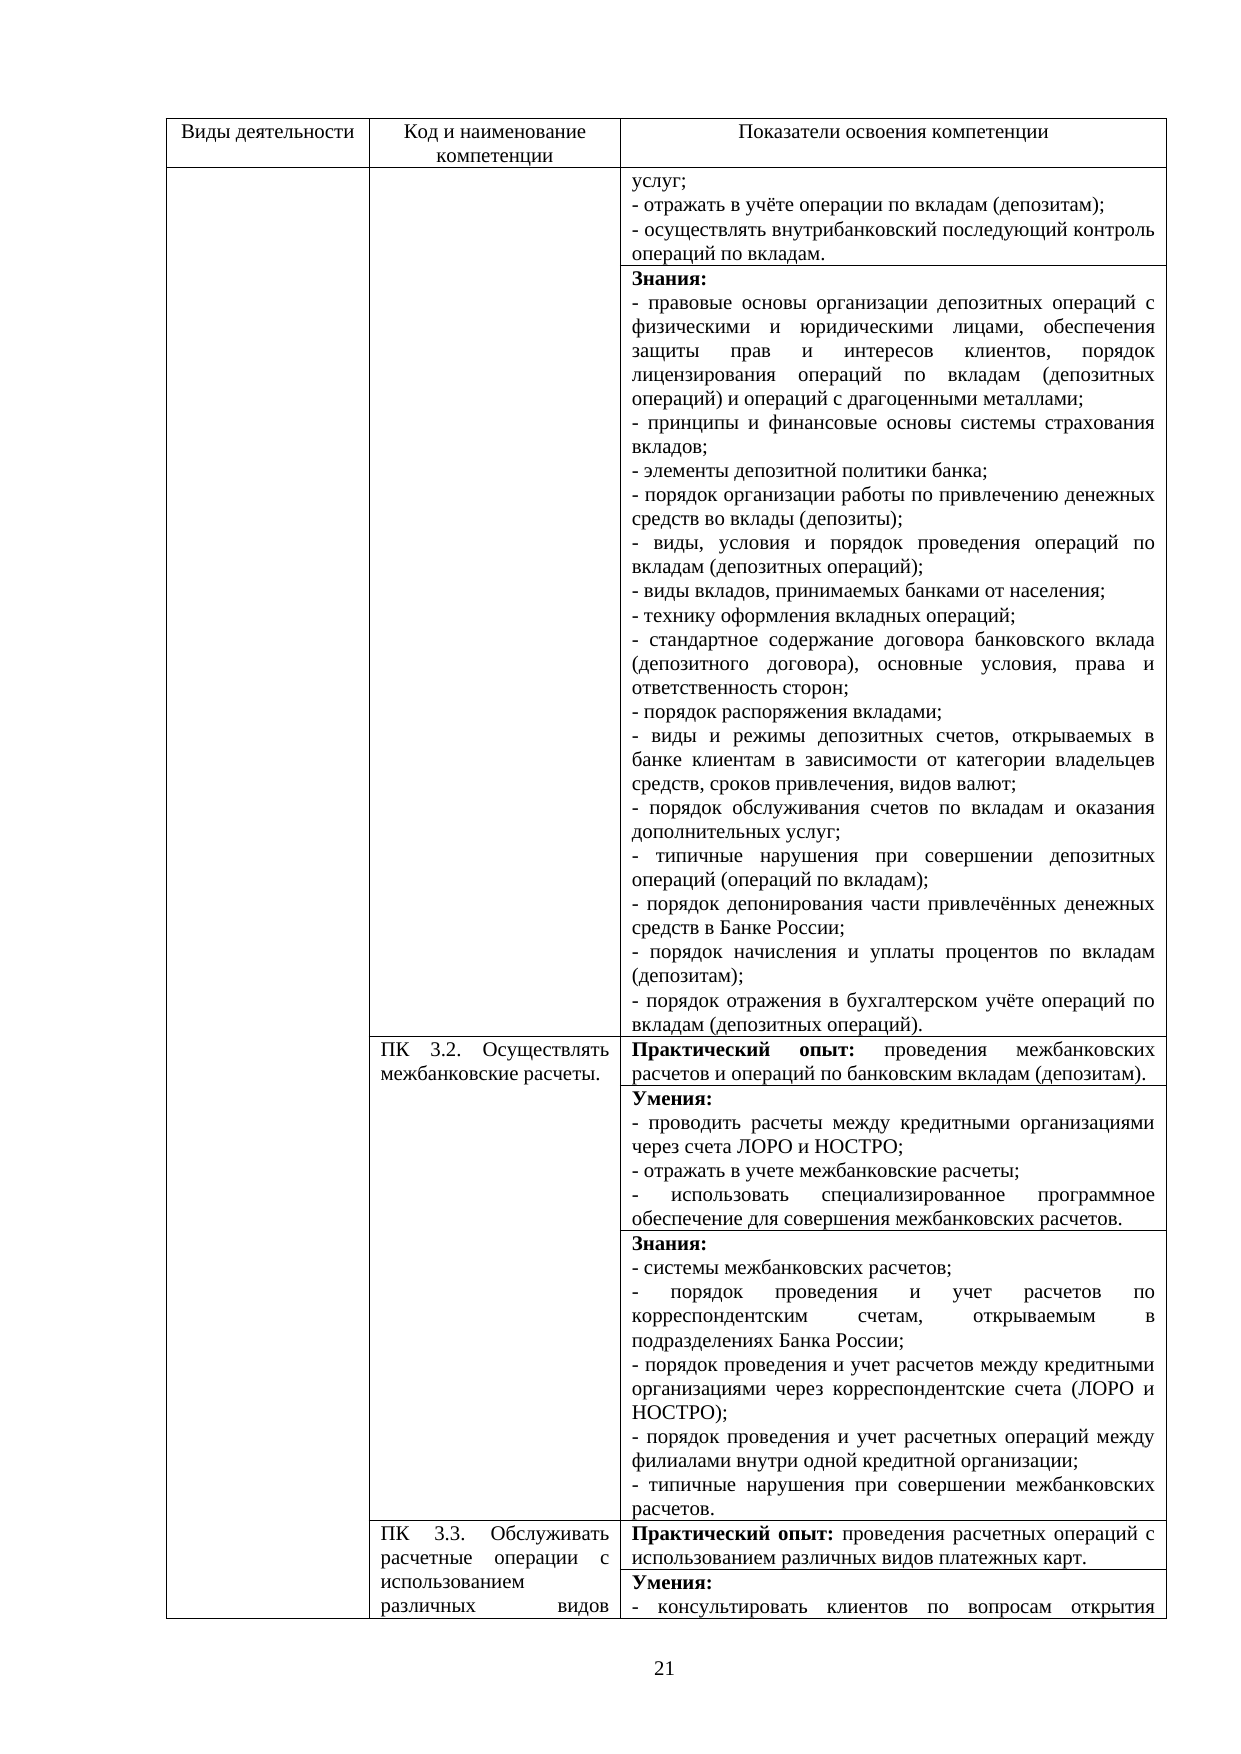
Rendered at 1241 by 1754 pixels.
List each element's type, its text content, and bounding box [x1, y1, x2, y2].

table_cell ПК 3.3. Обслуживать расчетные операции с использованием различных видов платежных карт. [370, 1521, 620, 1618]
table_cell Умения: - проводить расчеты между кредитными организациями через счета ЛОРО и НОСТРО; - отражать в учете межбанковские расчеты; - использовать специализированное программное обеспечение для совершения межбанковских расчетов. [621, 1086, 1166, 1230]
table_cell Знания: - системы межбанковских расчетов; - порядок проведения и учет расчетов по корреспондентским счетам, открываемым в подразделениях Банка России; - порядок проведения и учет расчетов между кредитными организациями через корреспондентские счета (ЛОРО и НОСТРО); - порядок проведения и учет расчетных операций между филиалами внутри одной кредитной организации; - типичные нарушения при совершении межбанковских расчетов. [621, 1231, 1166, 1520]
table_header Показатели освоения компетенции [621, 119, 1166, 167]
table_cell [621, 1570, 1166, 1618]
table_cell ПК 3.2. Осуществлять межбанковские расчеты. [370, 1037, 620, 1520]
table_cell Практический опыт: проведения расчетных операций с использованием различных видов платежных карт. [621, 1521, 1166, 1569]
table_cell Практический опыт: проведения межбанковских расчетов и операций по банковским вкладам (депозитам). [621, 1037, 1166, 1085]
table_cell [621, 168, 1166, 264]
table_header Виды деятельности [167, 119, 369, 167]
table_cell Знания: - правовые основы организации депозитных операций с физическими и юридическими лицами, обеспечения защиты прав и интересов клиентов, порядок лицензирования операций по вкладам (депозитных операций) и операций с драгоценными металлами; - принципы и финансовые основы системы страхования вкладов; - элементы депозитной политики банка; - порядок организации работы по привлечению денежных средств во вклады (депозиты); - виды, условия и порядок проведения операций по вкладам (депозитных операций); - виды вкладов, принимаемых банками от населения; - технику оформления вкладных операций; - стандартное содержание договора банковского вклада (депозитного договора), основные условия, права и ответственность сторон; - порядок распоряжения вкладами; - виды и режимы депозитных счетов, открываемых в банке клиентам в зависимости от категории владельцев средств, сроков привлечения, видов валют; - порядок обслуживания счетов по вкладам и оказания дополнительных услуг; - типичные нарушения при совершении депозитных операций (операций по вкладам); - порядок депонирования части привлечённых денежных средств в Банке России; - порядок начисления и уплаты процентов по вкладам (депозитам); - порядок отражения в бухгалтерском учёте операций по вкладам (депозитных операций). [621, 266, 1166, 1036]
table_header Код и наименование компетенции [370, 119, 620, 167]
